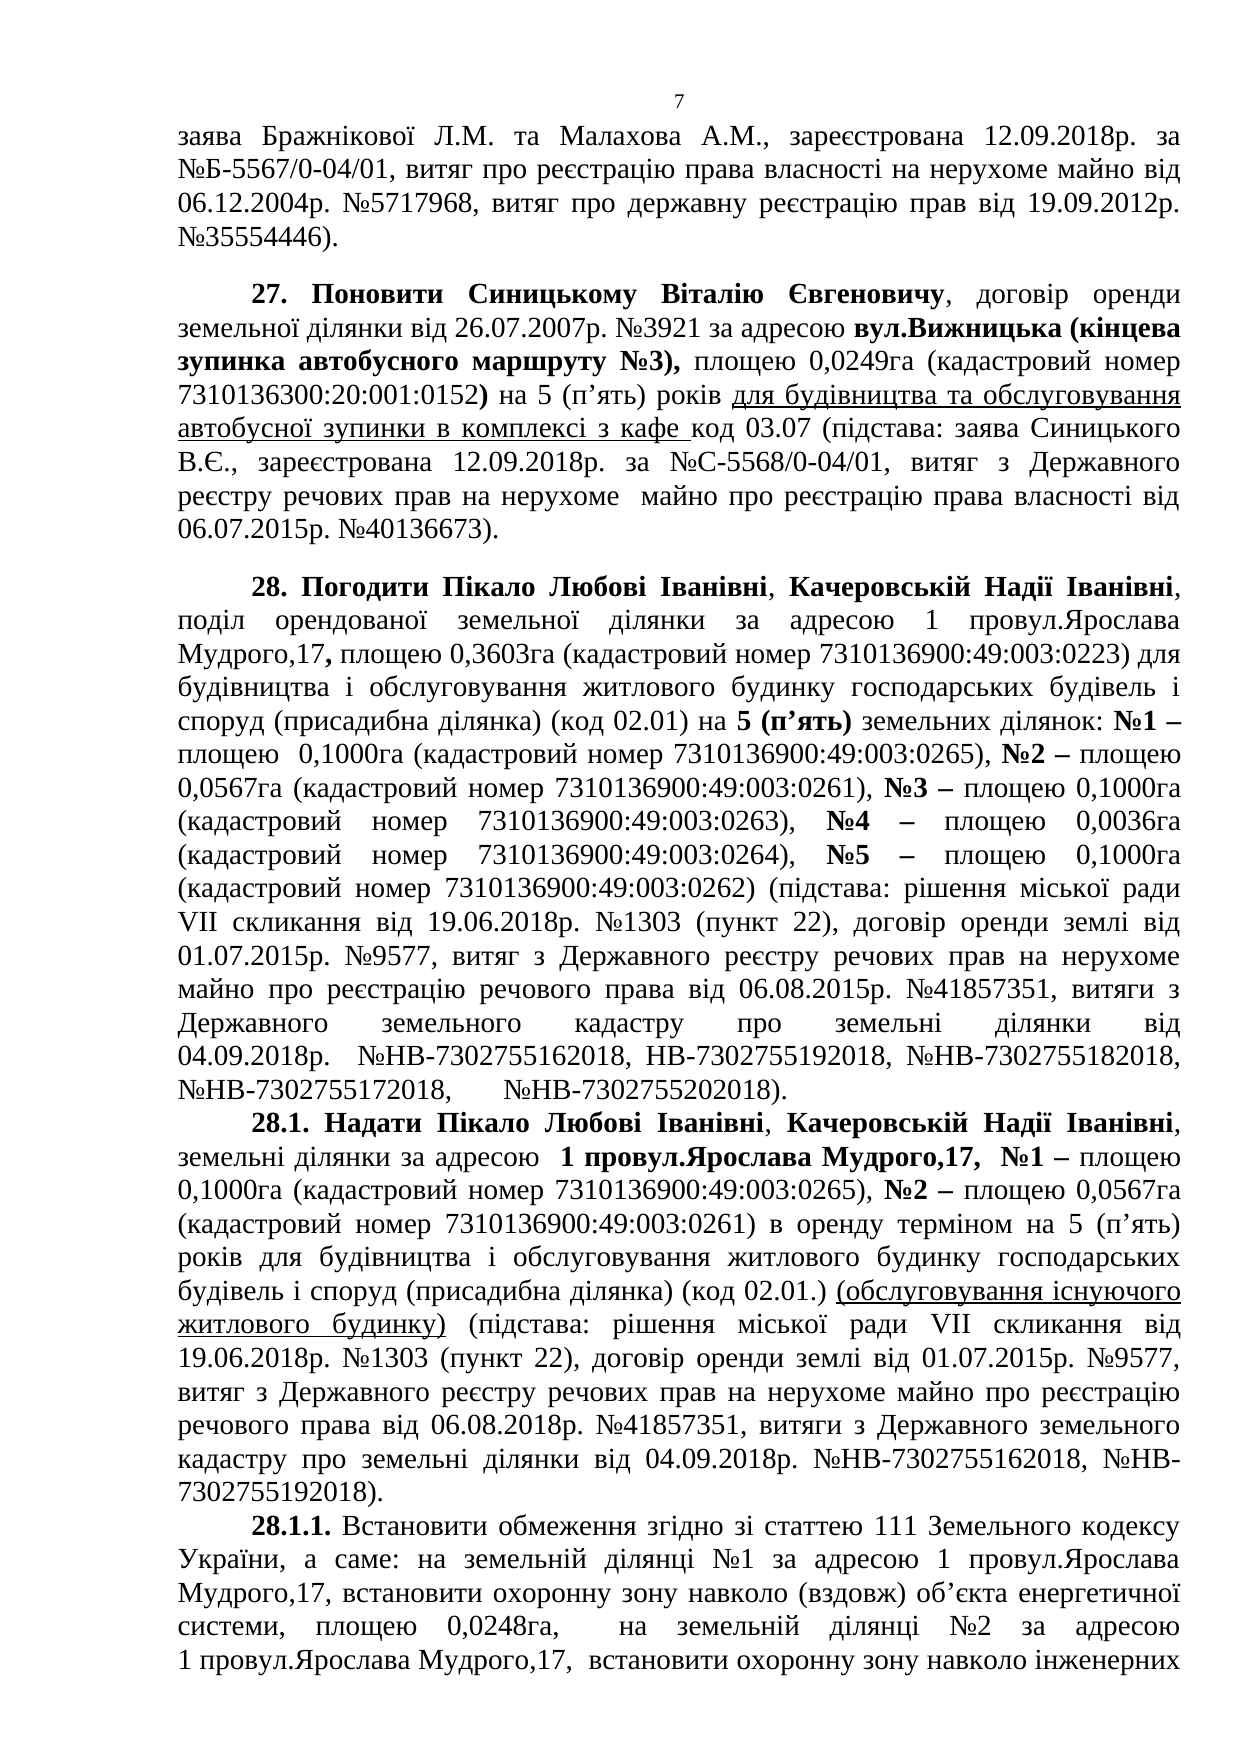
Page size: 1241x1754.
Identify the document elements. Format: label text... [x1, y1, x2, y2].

text 28. Погодити Пікало Любові Іванівні, Качеровській Надії Іванівні, поділ орендованої земельної ділянки за адресою 1 провул.Ярослава Мудрого,17, площею 0,3603га (кадастровий номер 7310136900:49:003:0223) для будівництва і обслуговування житлового будинку господарських будівель і споруд (присадибна ділянка) (код 02.01) на 5 (п’ять) земельних ділянок: №1 – площею 0,1000га (кадастровий номер 7310136900:49:003:0265), №2 – площею 0,0567га (кадастровий номер 7310136900:49:003:0261), №3 – площею 0,1000га (кадастровий номер 7310136900:49:003:0263), №4 – площею 0,0036га (кадастровий номер 7310136900:49:003:0264), №5 – площею 0,1000га (кадастровий номер 7310136900:49:003:0262) (підстава: рішення міської ради VIІ скликання від 19.06.2018р. №1303 (пункт 22), договір оренди землі від 01.07.2015р. №9577, витяг з Державного реєстру речових прав на нерухоме майно про реєстрацію речового права від 06.08.2015р. №41857351, витяги з Державного земельного кадастру про земельні ділянки від 04.09.2018р. №НВ-7302755162018, НВ-7302755192018, №НВ-7302755182018, №НВ-7302755172018, №НВ-7302755202018). [177, 569, 1181, 1105]
text 27. Поновити Синицькому Віталію Євгеновичу, договір оренди земельної ділянки від 26.07.2007р. №3921 за адресою вул.Вижницька (кінцева зупинка автобусного маршруту №3), площею 0,0249га (кадастровий номер 7310136300:20:001:0152) на 5 (п’ять) років для будівництва та обслуговування автобусної зупинки в комплексі з кафе код 03.07 (підстава: заява Синицького В.Є., зареєстрована 12.09.2018р. за №С-5568/0-04/01, витяг з Державного реєстру речових прав на нерухоме майно про реєстрацію права власності від 06.07.2015р. №40136673). [177, 276, 1181, 545]
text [177, 118, 1181, 252]
text 28.1. Надати Пікало Любові Іванівні, Качеровській Надії Іванівні, земельні ділянки за адресою 1 провул.Ярослава Мудрого,17, №1 – площею 0,1000га (кадастровий номер 7310136900:49:003:0265), №2 – площею 0,0567га (кадастровий номер 7310136900:49:003:0261) в оренду терміном на 5 (п’ять) років для будівництва і обслуговування житлового будинку господарських будівель і споруд (присадибна ділянка) (код 02.01.) (обслуговування існуючого житлового будинку) (підстава: рішення міської ради VIІ скликання від 19.06.2018р. №1303 (пункт 22), договір оренди землі від 01.07.2015р. №9577, витяг з Державного реєстру речових прав на нерухоме майно про реєстрацію речового права від 06.08.2018р. №41857351, витяги з Державного земельного кадастру про земельні ділянки від 04.09.2018р. №НВ-7302755162018, №НВ-7302755192018). [177, 1105, 1181, 1508]
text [177, 1508, 1181, 1676]
